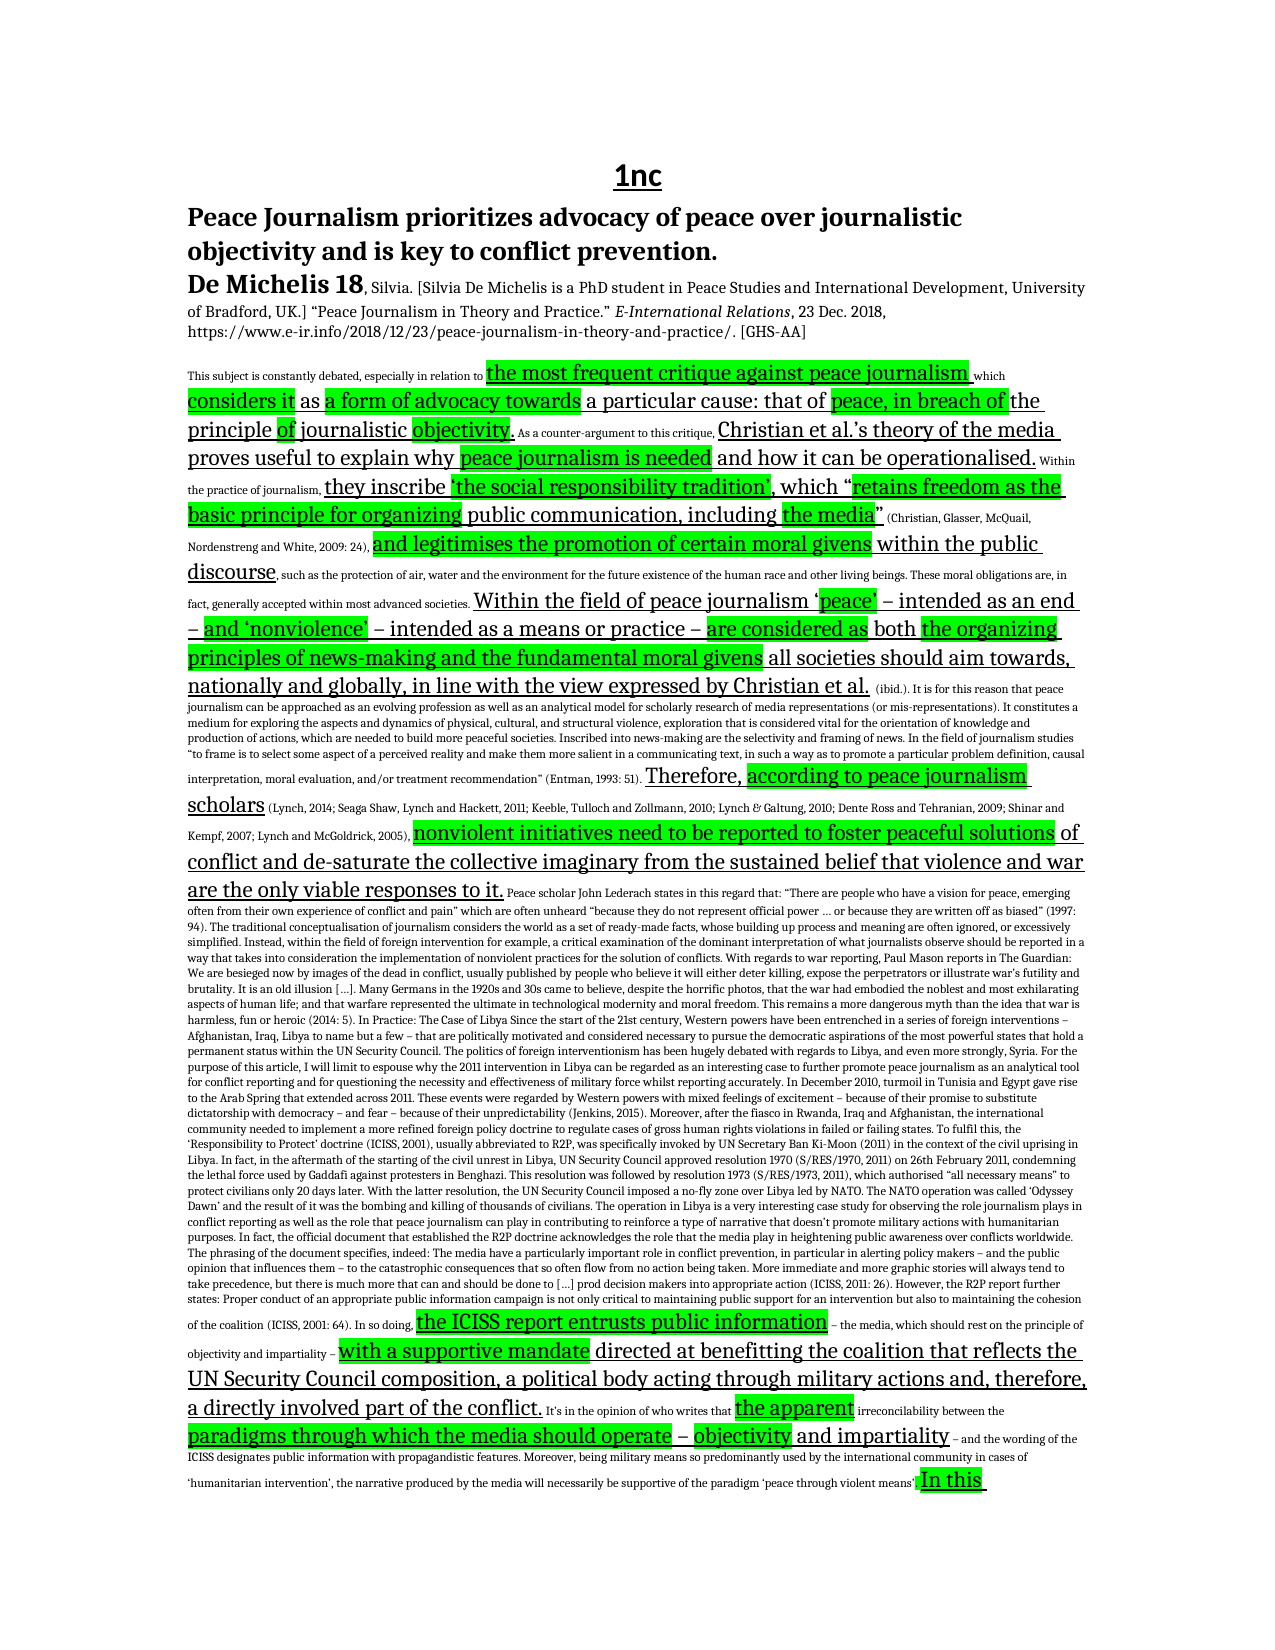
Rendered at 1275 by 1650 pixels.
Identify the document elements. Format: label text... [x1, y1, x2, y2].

text De Michelis 18, Silvia. [Silvia De Michelis is a PhD student in Peace Studies and International Development, University of Bradford, UK.] “Peace Journalism in Theory and Practice.” E-International Relations, 23 Dec. 2018, https://www.e-ir.info/2018/12/23/peace-journalism-in-theory-and-practice/. [GHS-AA] [187, 269, 1087, 342]
subtitle Peace Journalism prioritizes advocacy of peace over journalistic objectivity and is key to conflict prevention. [187, 202, 1087, 267]
subtitle 1nc [187, 154, 1087, 195]
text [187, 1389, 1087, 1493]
